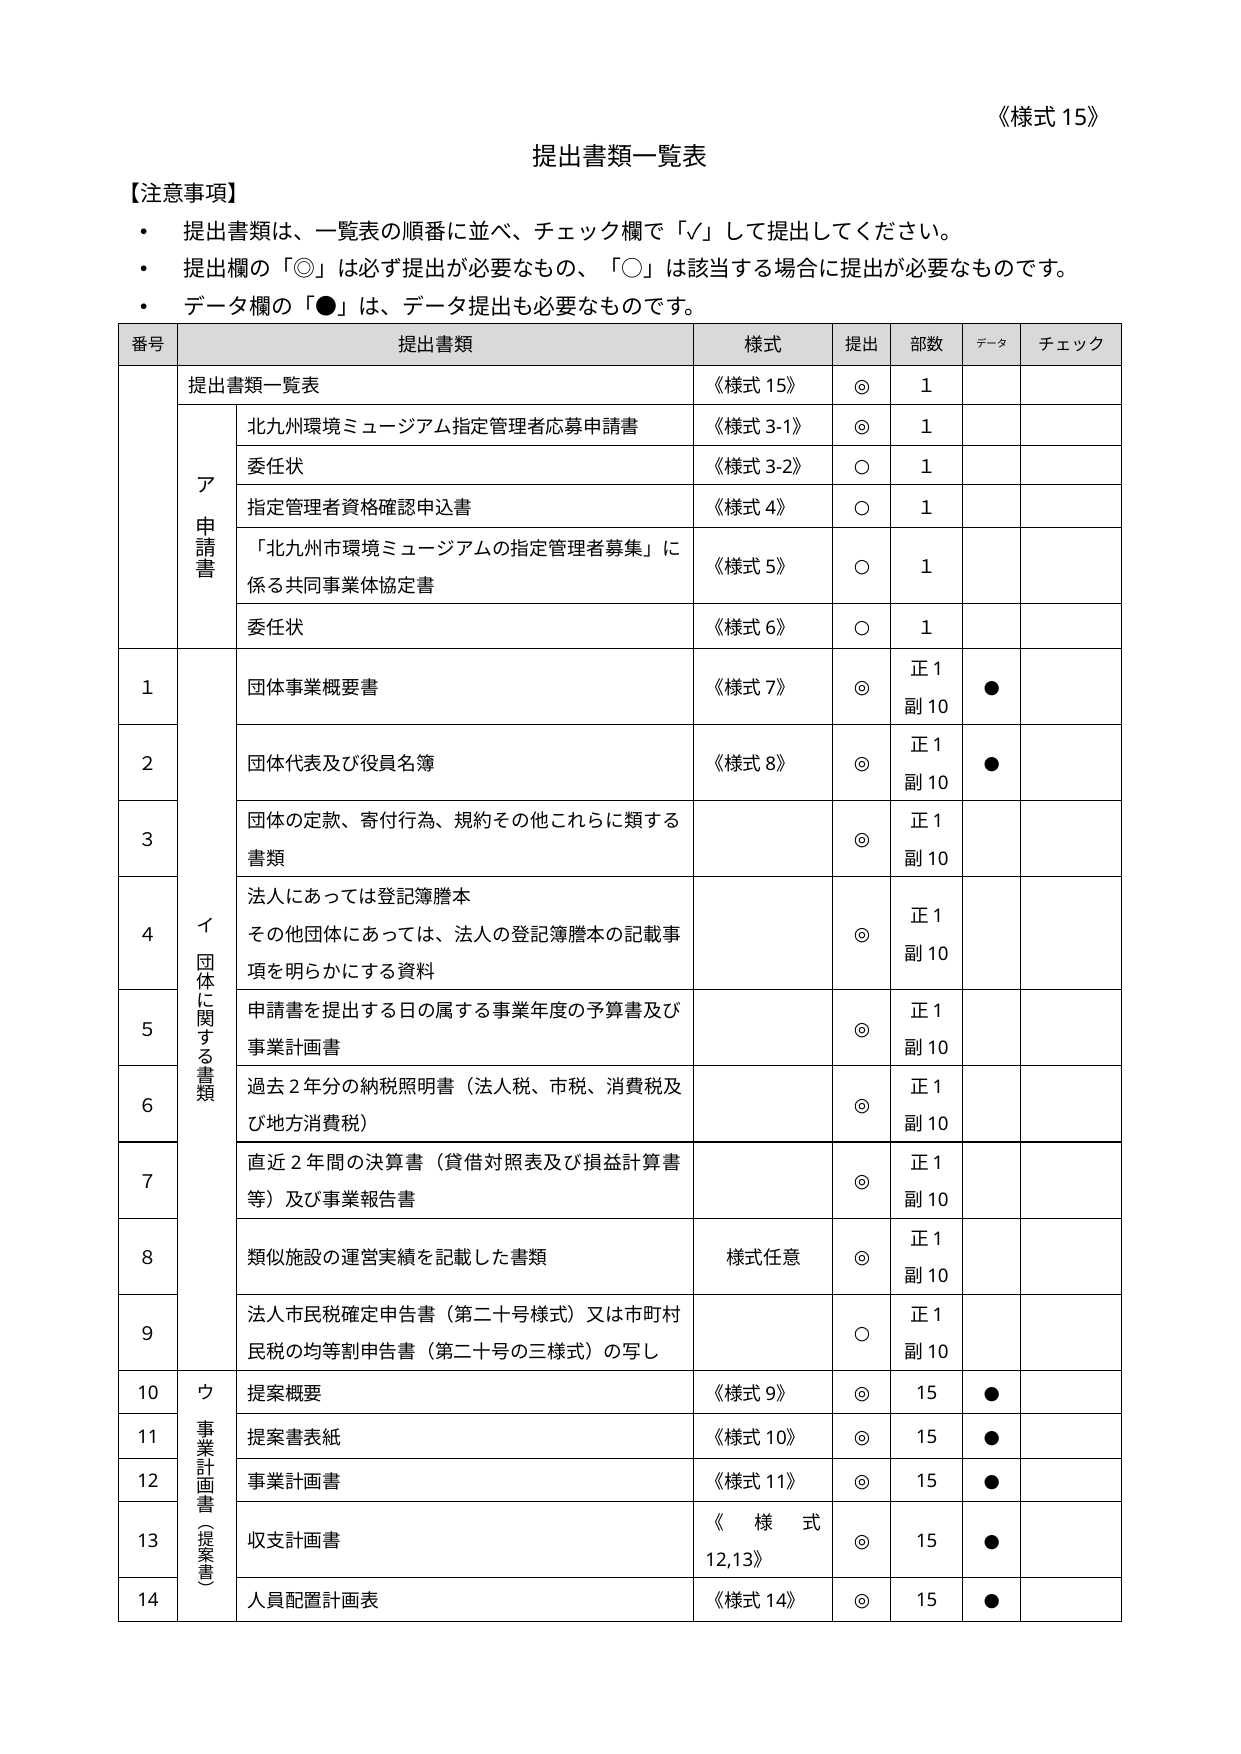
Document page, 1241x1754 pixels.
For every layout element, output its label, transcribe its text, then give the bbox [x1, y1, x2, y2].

table_header 部数 [891, 324, 962, 365]
table_cell [694, 1143, 832, 1217]
table_cell ７ [119, 1143, 177, 1217]
table_cell [1021, 366, 1121, 403]
table_cell ● [963, 1578, 1020, 1621]
table_cell 15 [891, 1502, 962, 1577]
table_cell 《様式15》 [694, 366, 832, 403]
table_cell 正1 副10 [891, 990, 962, 1065]
table_cell ◎ [833, 1578, 890, 1621]
text 【注意事項】 [118, 173, 1122, 211]
table_cell [1021, 990, 1121, 1065]
table_cell ◎ [833, 801, 890, 876]
table_cell [963, 485, 1020, 527]
list 提出書類は、一覧表の順番に並べ、チェック欄で「✓」して提出してください。 [140, 211, 1122, 248]
table_cell ア 申請書 [178, 405, 236, 648]
table_cell [1021, 405, 1121, 445]
table_cell 正1 副10 [891, 877, 962, 989]
table_cell ● [963, 1459, 1020, 1501]
table_cell 《様式6》 [694, 604, 832, 648]
table_cell ● [963, 1414, 1020, 1458]
table_cell 15 [891, 1371, 962, 1413]
table_cell [963, 801, 1020, 876]
table_cell ● [963, 649, 1020, 724]
table_cell [1021, 446, 1121, 484]
table_cell ◎ [833, 1459, 890, 1501]
table_cell 事業計画書 [237, 1459, 693, 1501]
table_cell ４ [119, 877, 177, 989]
table_cell 類似施設の運営実績を記載した書類 [237, 1219, 693, 1293]
table_cell [1021, 1414, 1121, 1458]
table_cell ◎ [833, 877, 890, 989]
table_cell ◎ [833, 1066, 890, 1141]
table_cell 団体の定款、寄付行為、規約その他これらに類する書類 [237, 801, 693, 876]
table_cell ○ [833, 446, 890, 484]
table_cell ◎ [833, 1371, 890, 1413]
table_cell ◎ [833, 366, 890, 403]
table_cell 委任状 [237, 604, 693, 648]
table_cell [694, 990, 832, 1065]
table_cell 委任状 [237, 446, 693, 484]
table_cell 提出書類一覧表 [178, 366, 693, 403]
table_cell [694, 1066, 832, 1141]
table_cell 14 [119, 1578, 177, 1621]
table_cell １ [891, 366, 962, 403]
table_cell 指定管理者資格確認申込書 [237, 485, 693, 527]
table_cell １ [119, 649, 177, 724]
table_cell [1021, 1219, 1121, 1293]
list データ欄の「●」は、データ提出も必要なものです。 [140, 286, 1122, 323]
table_header 番号 [119, 324, 177, 365]
table_cell [963, 366, 1020, 403]
table_cell 《様式12,13》 [694, 1502, 832, 1577]
table_cell ◎ [833, 649, 890, 724]
table_cell ◎ [833, 1414, 890, 1458]
table_cell １ [891, 485, 962, 527]
table_cell ◎ [833, 725, 890, 800]
table_cell ６ [119, 1066, 177, 1141]
table_cell ○ [833, 604, 890, 648]
table_cell [963, 1295, 1020, 1369]
table_cell イ 団体に関する書類 [178, 649, 236, 1369]
table_cell 団体代表及び役員名簿 [237, 725, 693, 800]
table_cell ○ [833, 528, 890, 603]
table_cell [1021, 649, 1121, 724]
table_cell 《様式14》 [694, 1578, 832, 1621]
table_cell [1021, 1578, 1121, 1621]
table_cell [694, 801, 832, 876]
table_cell [1021, 528, 1121, 603]
table_cell [1021, 725, 1121, 800]
table_cell [1021, 1502, 1121, 1577]
table_cell ウ 事業計画書（提案書） [178, 1371, 236, 1621]
table_cell 様式任意 [694, 1219, 832, 1293]
table_cell [963, 528, 1020, 603]
table_cell [963, 1143, 1020, 1217]
table_cell 法人にあっては登記簿謄本 その他団体にあっては、法人の登記簿謄本の記載事項を明らかにする資料 [237, 877, 693, 989]
table_cell 《様式3-2》 [694, 446, 832, 484]
table_cell [694, 877, 832, 989]
table_cell [1021, 1459, 1121, 1501]
table_cell [963, 990, 1020, 1065]
table_cell [1021, 485, 1121, 527]
table_cell １ [891, 528, 962, 603]
table_cell 12 [119, 1459, 177, 1501]
table_cell １ [891, 405, 962, 445]
text 提出書類一覧表 [118, 136, 1122, 173]
table_header データ [963, 324, 1020, 365]
table_cell 《様式4》 [694, 485, 832, 527]
table_cell 正1 副10 [891, 801, 962, 876]
table_cell 「北九州市環境ミュージアムの指定管理者募集」に係る共同事業体協定書 [237, 528, 693, 603]
table_cell 北九州環境ミュージアム指定管理者応募申請書 [237, 405, 693, 445]
table_cell 《様式8》 [694, 725, 832, 800]
table_cell [963, 405, 1020, 445]
table_cell 《様式7》 [694, 649, 832, 724]
table_cell ● [963, 1371, 1020, 1413]
table_cell 《様式9》 [694, 1371, 832, 1413]
table_cell 収支計画書 [237, 1502, 693, 1577]
table_cell 13 [119, 1502, 177, 1577]
table_header 提出書類 [178, 324, 693, 365]
table_cell 法人市民税確定申告書（第二十号様式）又は市町村民税の均等割申告書（第二十号の三様式）の写し [237, 1295, 693, 1369]
table_cell ◎ [833, 405, 890, 445]
table_cell [963, 604, 1020, 648]
table_cell 正1 副10 [891, 1143, 962, 1217]
table_cell １ [891, 446, 962, 484]
table_cell ◎ [833, 990, 890, 1065]
table_cell ◎ [833, 1143, 890, 1217]
table_header チェック [1021, 324, 1121, 365]
table_cell 過去2年分の納税照明書（法人税、市税、消費税及び地方消費税） [237, 1066, 693, 1141]
table_cell 《様式11》 [694, 1459, 832, 1501]
table_cell 提案書表紙 [237, 1414, 693, 1458]
table_cell ● [963, 1502, 1020, 1577]
table_cell 申請書を提出する日の属する事業年度の予算書及び事業計画書 [237, 990, 693, 1065]
table_cell 正1 副10 [891, 1066, 962, 1141]
table_header 提出 [833, 324, 890, 365]
table_cell ◎ [833, 1219, 890, 1293]
table_cell 15 [891, 1578, 962, 1621]
table_cell 《様式5》 [694, 528, 832, 603]
table_cell [1021, 801, 1121, 876]
table_cell [963, 877, 1020, 989]
table_cell 提案概要 [237, 1371, 693, 1413]
table_cell ２ [119, 725, 177, 800]
table_cell ◎ [833, 1502, 890, 1577]
table_cell ５ [119, 990, 177, 1065]
table_cell 《様式3-1》 [694, 405, 832, 445]
table_cell [119, 366, 177, 648]
table_cell [963, 1066, 1020, 1141]
table_cell 11 [119, 1414, 177, 1458]
table_cell 《様式10》 [694, 1414, 832, 1458]
table_cell 団体事業概要書 [237, 649, 693, 724]
table_cell ○ [833, 485, 890, 527]
table_cell [1021, 1143, 1121, 1217]
table_cell 直近2年間の決算書（貸借対照表及び損益計算書等）及び事業報告書 [237, 1143, 693, 1217]
table_cell 正1 副10 [891, 1295, 962, 1369]
table_cell [1021, 1371, 1121, 1413]
table_cell [963, 446, 1020, 484]
table_cell [1021, 604, 1121, 648]
list 提出欄の「◎」は必ず提出が必要なもの、「○」は該当する場合に提出が必要なものです。 [140, 248, 1122, 286]
table_cell 15 [891, 1459, 962, 1501]
table_cell 人員配置計画表 [237, 1578, 693, 1621]
table_cell ● [963, 725, 1020, 800]
table_cell [1021, 1295, 1121, 1369]
table_cell １ [891, 604, 962, 648]
table_header 様式 [694, 324, 832, 365]
table_cell [1021, 877, 1121, 989]
table_cell ９ [119, 1295, 177, 1369]
table_cell [694, 1295, 832, 1369]
table_cell 15 [891, 1414, 962, 1458]
table_cell 正1 副10 [891, 1219, 962, 1293]
table_cell 正1 副10 [891, 725, 962, 800]
table_cell ３ [119, 801, 177, 876]
table_cell ８ [119, 1219, 177, 1293]
table_cell [1021, 1066, 1121, 1141]
table_cell 10 [119, 1371, 177, 1413]
table_cell [963, 1219, 1020, 1293]
table_cell 正1 副10 [891, 649, 962, 724]
table_cell ○ [833, 1295, 890, 1369]
